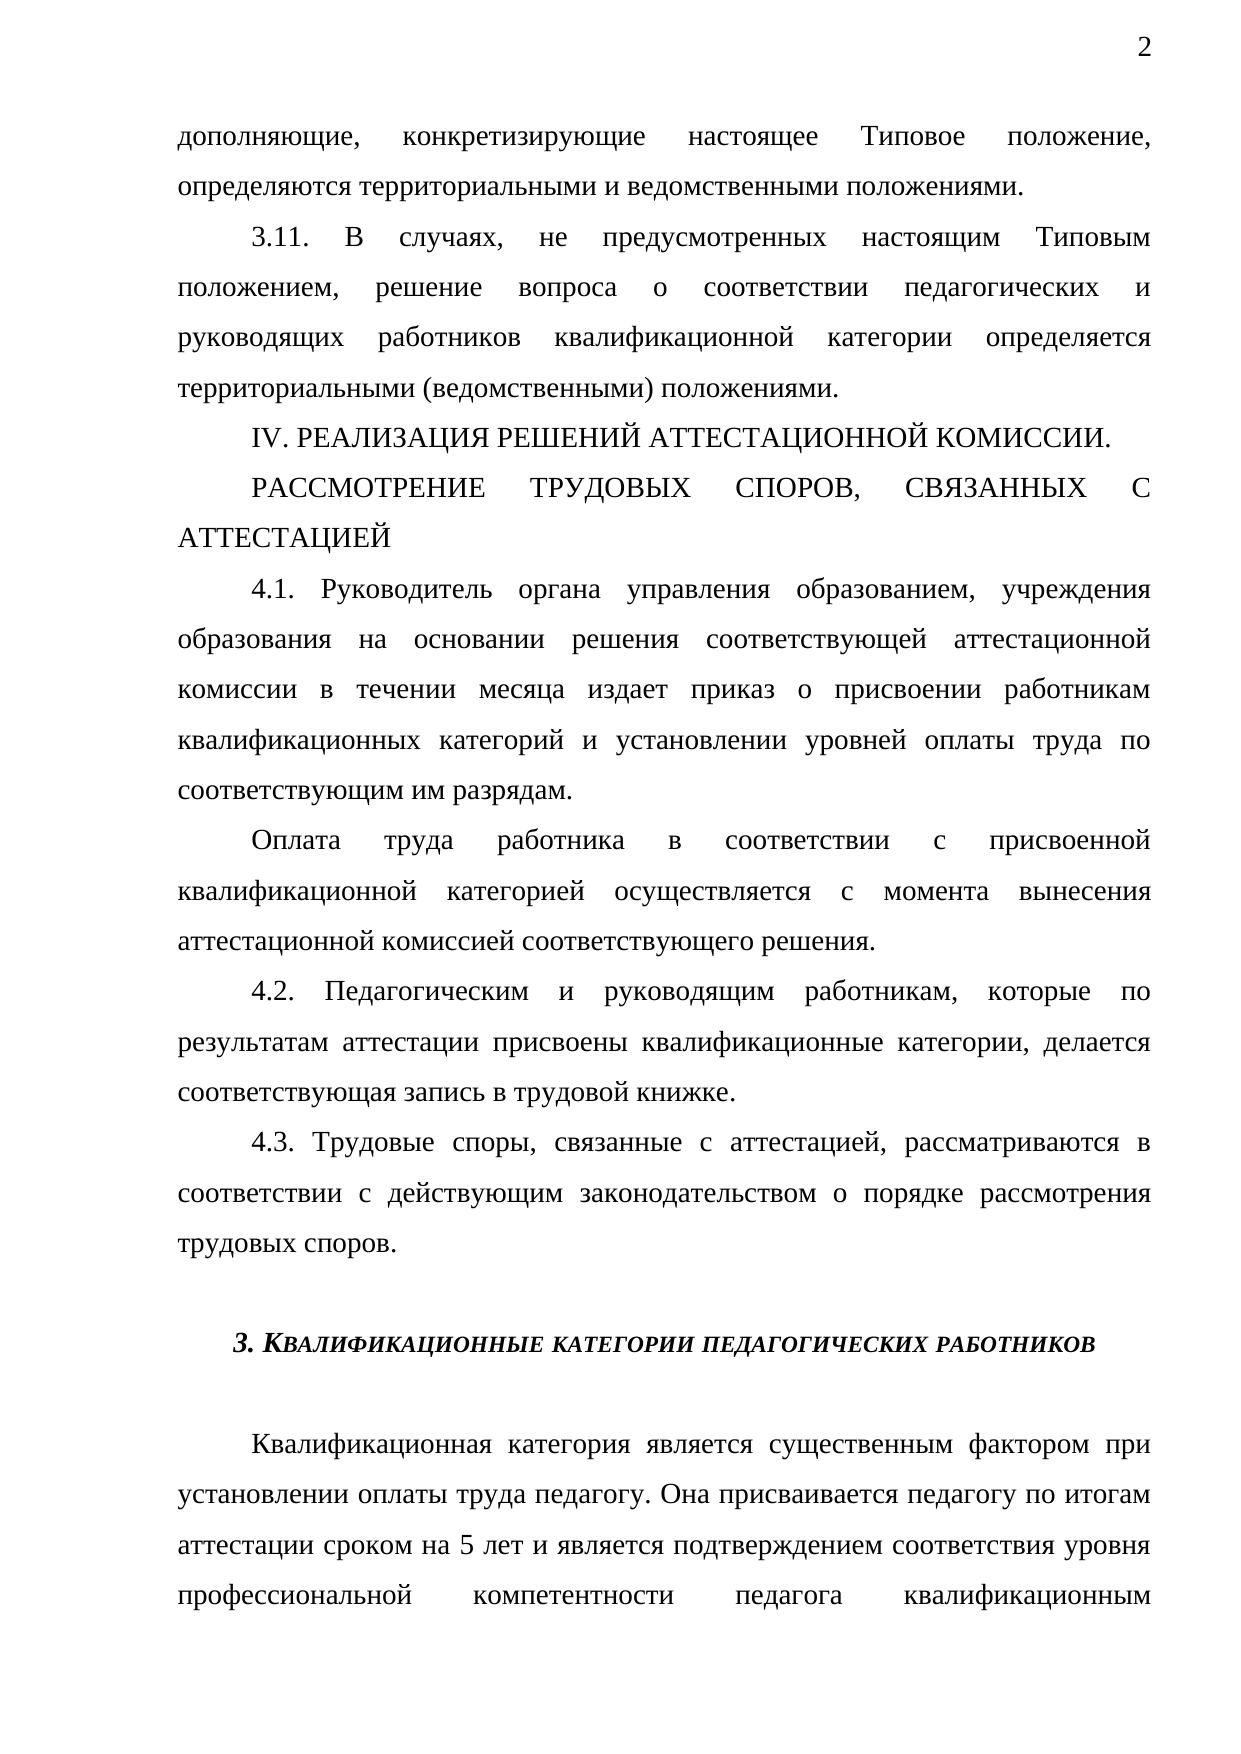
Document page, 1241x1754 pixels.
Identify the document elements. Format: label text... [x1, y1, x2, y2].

text Оплата труда работника в соответствии с присвоенной квалификационной категорией осуществляется с момента вынесения аттестационной комиссией соответствующего решения. [177, 822, 1152, 957]
subtitle 3. Квалификационные категории педагогических работников [177, 1326, 1152, 1359]
text РАССМОТРЕНИЕ ТРУДОВЫХ СПОРОВ, СВЯЗАННЫХ С АТТЕСТАЦИЕЙ [177, 470, 1152, 554]
text 4.2. Педагогическим и руководящим работникам, которые по результатам аттестации присвоены квалификационные категории, делается соответствующая запись в трудовой книжке. [177, 973, 1152, 1108]
text 3.11. В случаях, не предусмотренных настоящим Типовым положением, решение вопроса о соответствии педагогических и руководящих работников квалификационной категории определяется территориальными (ведомственными) положениями. [177, 219, 1152, 403]
text 4.3. Трудовые споры, связанные с аттестацией, рассматриваются в соответствии с действующим законодательством о порядке рассмотрения трудовых споров. [177, 1124, 1152, 1258]
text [177, 118, 1152, 202]
text 4.1. Руководитель органа управления образованием, учреждения образования на основании решения соответствующей аттестационной комиссии в течении месяца издает приказ о присвоении работникам квалификационных категорий и установлении уровней оплаты труда по соответствующим им разрядам. [177, 571, 1152, 806]
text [177, 1426, 1152, 1611]
text IV. РЕАЛИЗАЦИЯ РЕШЕНИЙ АТТЕСТАЦИОННОЙ КОМИССИИ. [177, 420, 1152, 453]
